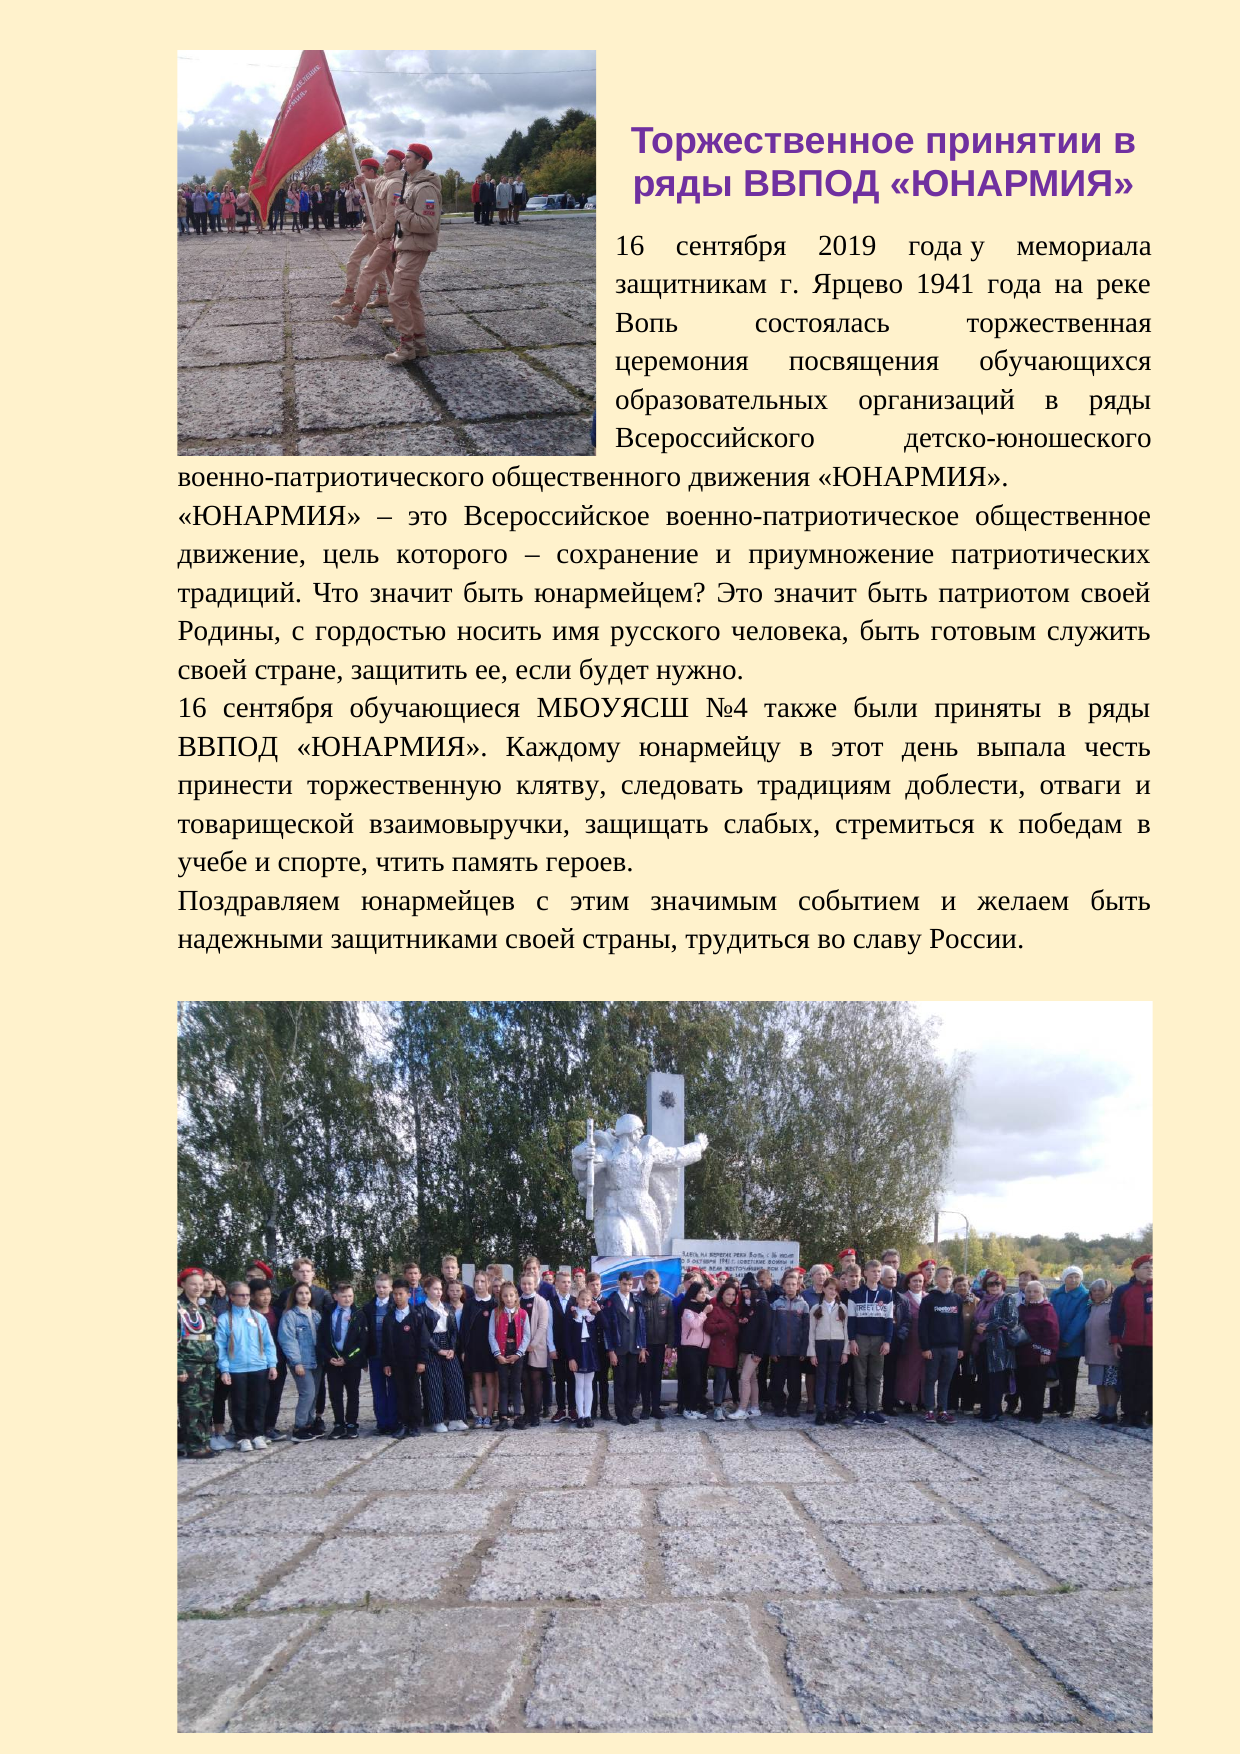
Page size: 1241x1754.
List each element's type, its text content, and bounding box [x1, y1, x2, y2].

picture [177, 50, 597, 456]
text «ЮНАРМИЯ» – это Всероссийское военно-патриотическое общественное движение, цель которого – сохранение и приумножение патриотических традиций. Что значит быть юнармейцем? Это значит быть патриотом своей Родины, с гордостью носить имя русского человека, быть готовым служить своей стране, защитить ее, если будет нужно. [177, 498, 1152, 685]
text 16 сентября 2019 года у мемориала защитникам г. Ярцево 1941 года на реке Вопь состоялась торжественная церемония посвящения обучающихся образовательных организаций в ряды Всероссийского детско-юношеского военно-патриотического общественного движения «ЮНАРМИЯ». [177, 228, 1152, 493]
text Торжественное принятии в ряды ВВПОД «ЮНАРМИЯ» [597, 118, 1152, 204]
text 16 сентября обучающиеся МБОУЯСШ №4 также были приняты в ряды ВВПОД «ЮНАРМИЯ». Каждому юнармейцу в этот день выпала честь принести торжественную клятву, следовать традициям доблести, отваги и товарищеской взаимовыручки, защищать слабых, стремиться к победам в учебе и спорте, чтить память героев. [177, 690, 1152, 878]
picture [177, 1001, 1153, 1733]
text Поздравляем юнармейцев с этим значимым событием и желаем быть надежными защитниками своей страны, трудиться во славу России. [177, 883, 1152, 955]
